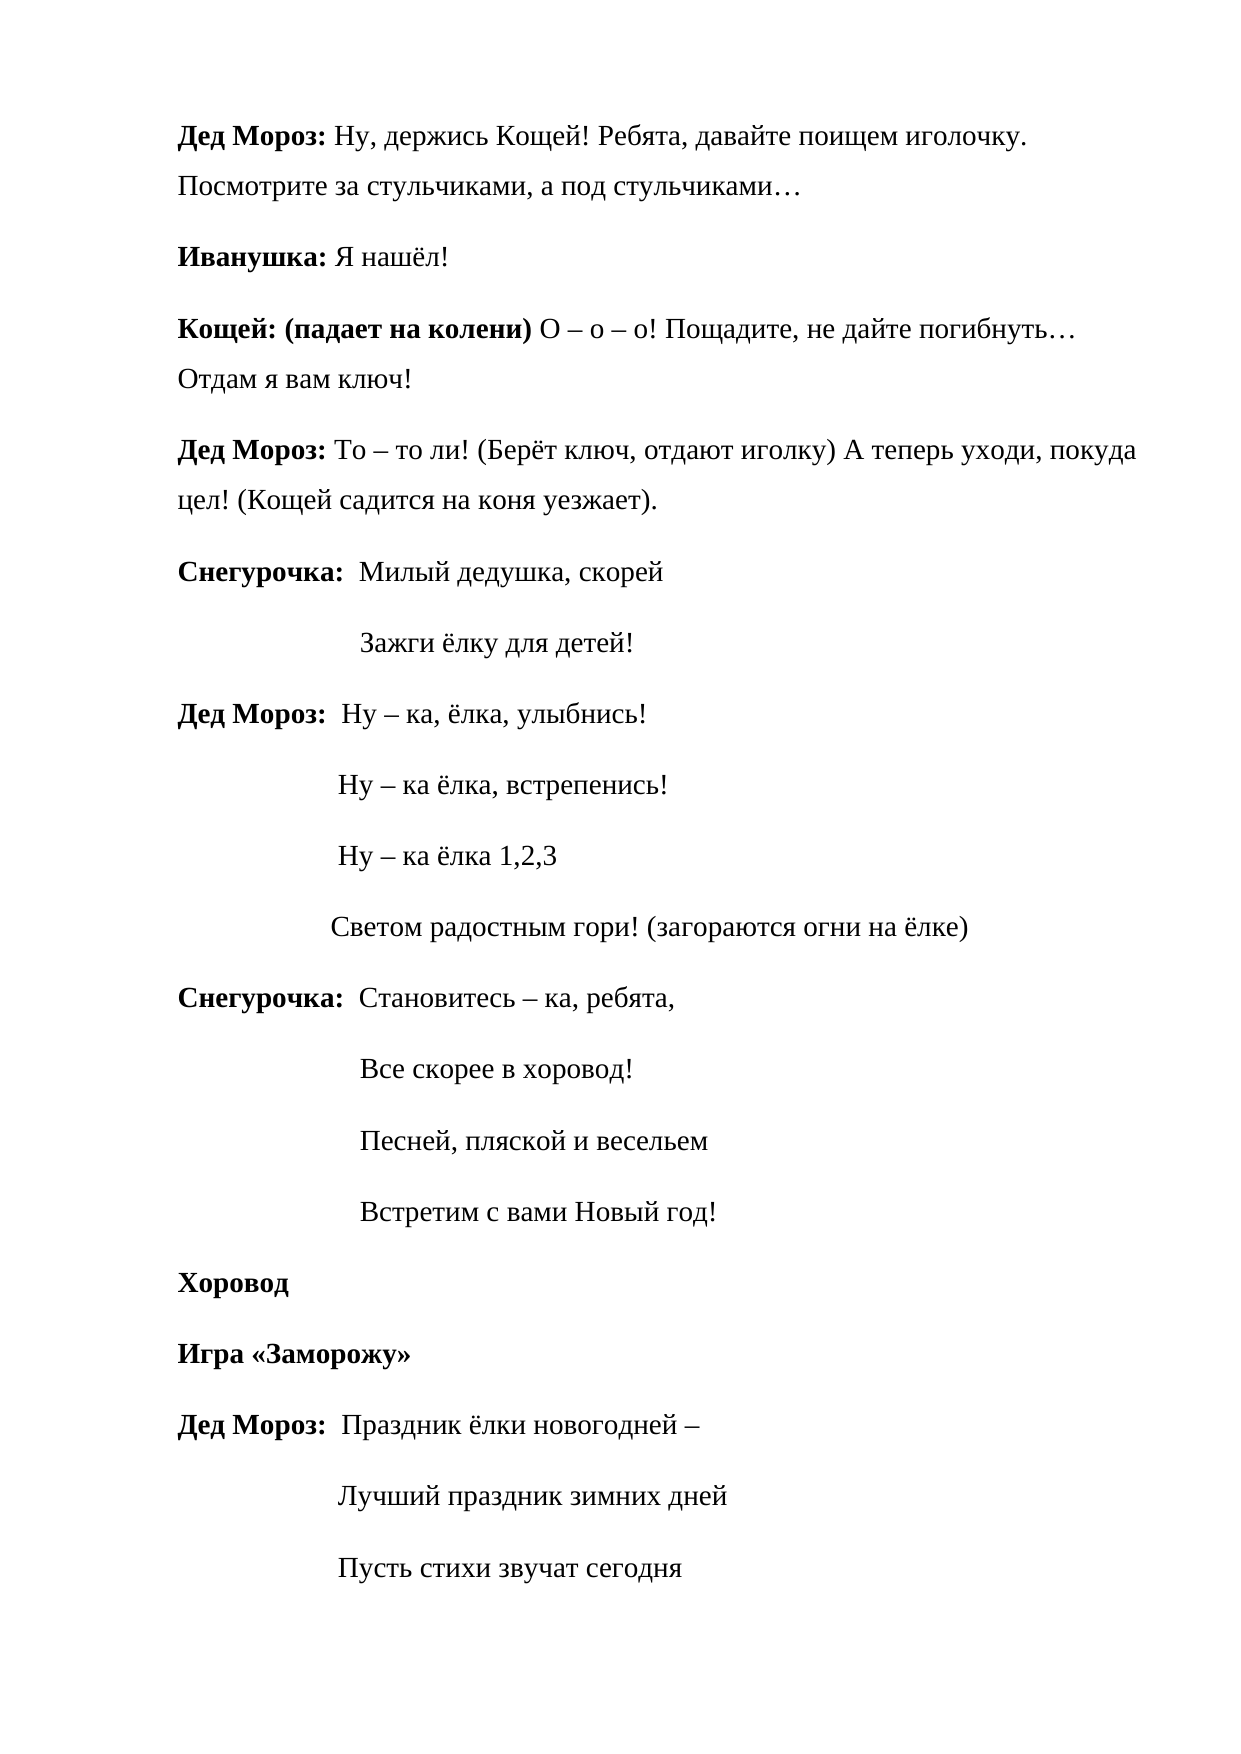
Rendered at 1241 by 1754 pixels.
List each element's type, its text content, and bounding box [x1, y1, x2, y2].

text Зажги ёлку для детей! [177, 625, 1152, 658]
text Светом радостным гори! (загораются огни на ёлке) [177, 909, 1152, 943]
text Снегурочка: Милый дедушка, скорей [177, 554, 1152, 587]
text Пусть стихи звучат сегодня [177, 1550, 1152, 1583]
text Хоровод [177, 1265, 1152, 1299]
text Встретим с вами Новый год! [177, 1194, 1152, 1227]
text Снегурочка: Становитесь – ка, ребята, [177, 981, 1152, 1014]
text Дед Мороз: То – то ли! (Берёт ключ, отдают иголку) А теперь уходи, покуда цел! (Кощей садится на коня уезжает). [177, 432, 1152, 516]
text Кощей: (падает на колени) О – о – о! Пощадите, не дайте погибнуть… Отдам я вам ключ! [177, 311, 1152, 394]
text Лучший праздник зимних дней [177, 1478, 1152, 1512]
text Иванушка: Я нашёл! [177, 239, 1152, 273]
text Все скорее в хоровод! [177, 1052, 1152, 1085]
text Дед Мороз: Ну – ка, ёлка, улыбнись! [177, 696, 1152, 729]
text Дед Мороз: Ну, держись Кощей! Ребята, давайте поищем иголочку. Посмотрите за стульчиками, а под стульчиками… [177, 118, 1152, 202]
text Игра «Заморожу» [177, 1336, 1152, 1370]
text Дед Мороз: Праздник ёлки новогодней – [177, 1407, 1152, 1441]
text Ну – ка ёлка 1,2,3 [177, 838, 1152, 872]
text Ну – ка ёлка, встрепенись! [177, 767, 1152, 801]
text Песней, пляской и весельем [177, 1123, 1152, 1156]
